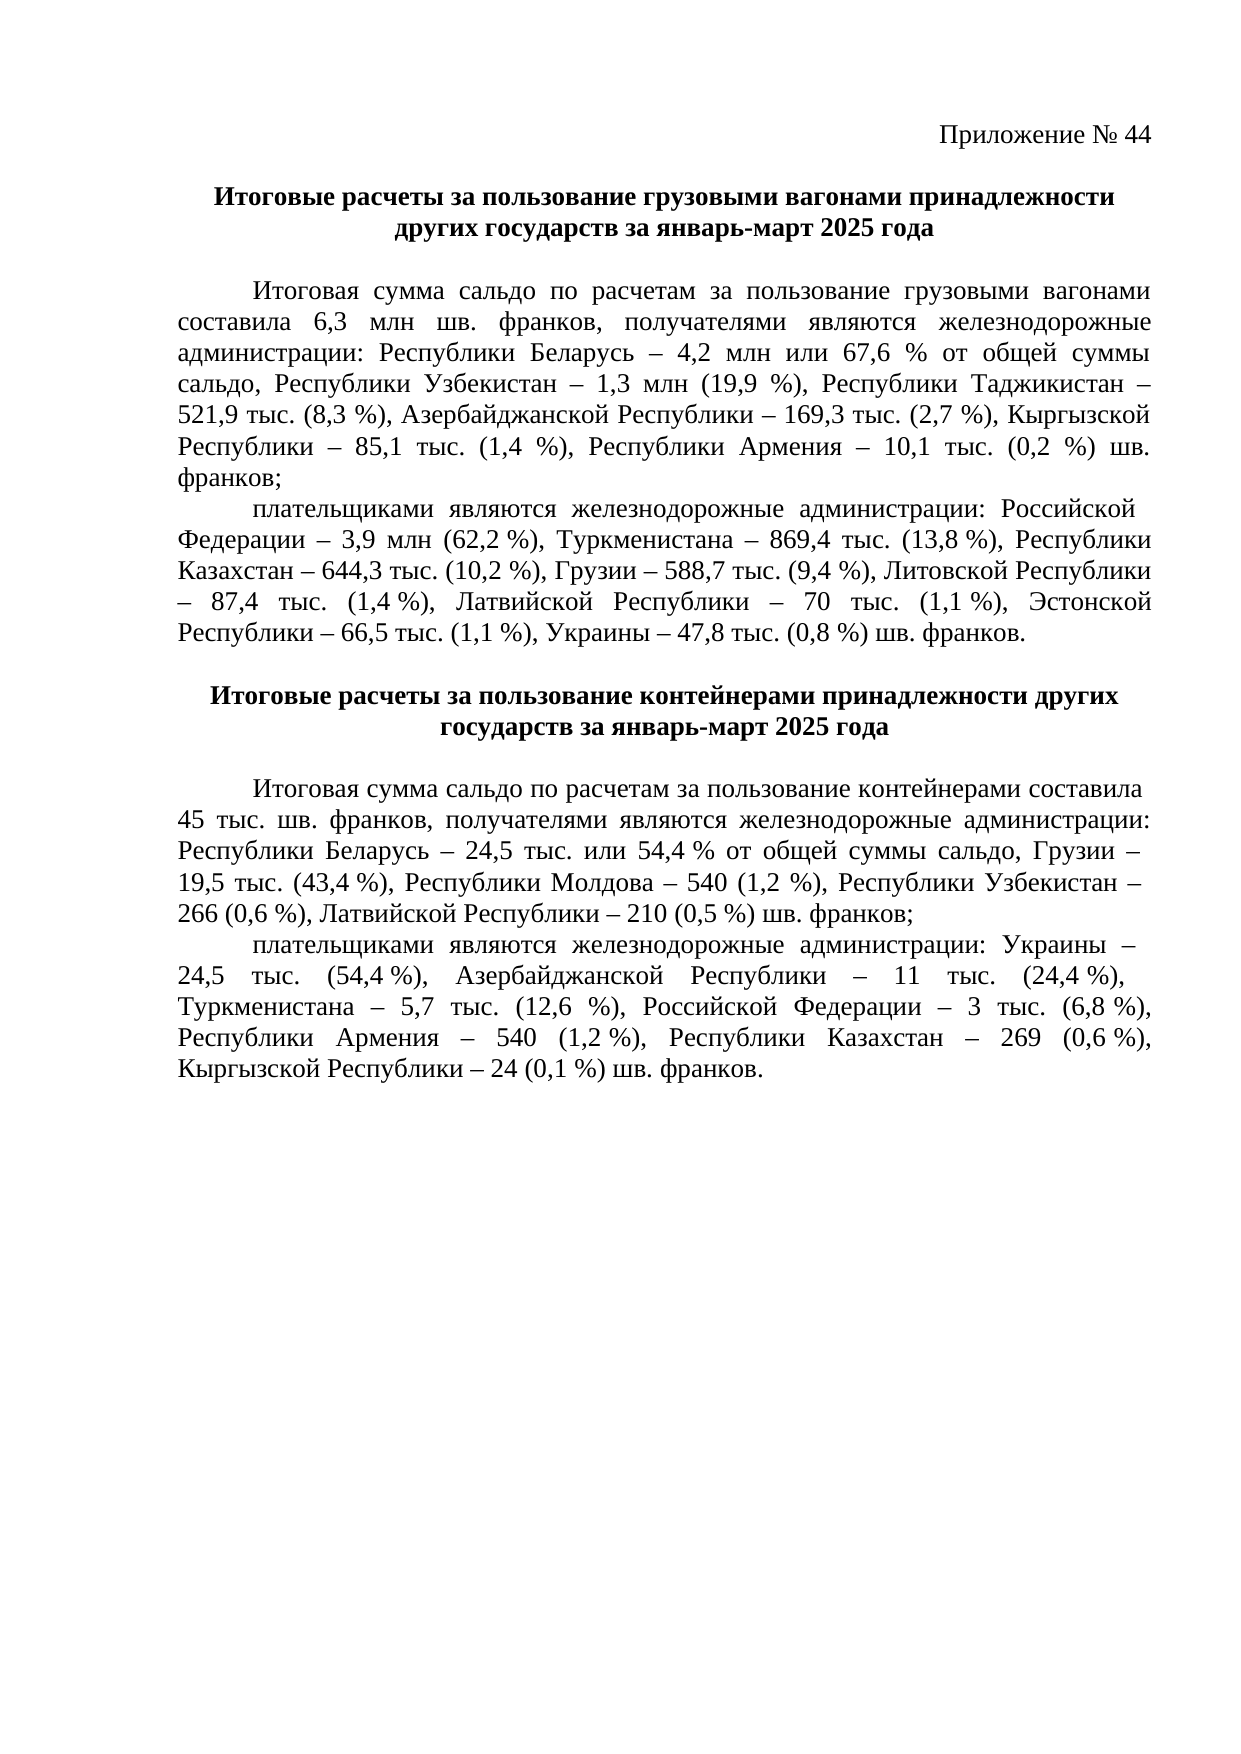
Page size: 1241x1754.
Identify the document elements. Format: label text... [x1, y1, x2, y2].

text Итоговые расчеты за пользование грузовыми вагонами принадлежности других государств за январь-март 2025 года [177, 180, 1152, 243]
text Итоговые расчеты за пользование контейнерами принадлежности других государств за январь-март 2025 года [177, 679, 1152, 741]
text плательщиками являются железнодорожные администрации: Российской Федерации – 3,9 млн (62,2 %), Туркменистана – 869,4 тыс. (13,8 %), Республики Казахстан – 644,3 тыс. (10,2 %), Грузии – 588,7 тыс. (9,4 %), Литовской Республики – 87,4 тыс. (1,4 %), Латвийской Республики – 70 тыс. (1,1 %), Эстонской Республики – 66,5 тыс. (1,1 %), Украины – 47,8 тыс. (0,8 %) шв. франков. [177, 492, 1152, 648]
text Итоговая сумма сальдо по расчетам за пользование контейнерами составила 45 тыс. шв. франков, получателями являются железнодорожные администрации: Республики Беларусь – 24,5 тыс. или 54,4 % от общей суммы сальдо, Грузии – 19,5 тыс. (43,4 %), Республики Молдова – 540 (1,2 %), Республики Узбекистан – 266 (0,6 %), Латвийской Республики – 210 (0,5 %) шв. франков; [177, 772, 1152, 928]
text Итоговая сумма сальдо по расчетам за пользование грузовыми вагонами составила 6,3 млн шв. франков, получателями являются железнодорожные администрации: Республики Беларусь – 4,2 млн или 67,6 % от общей суммы сальдо, Республики Узбекистан – 1,3 млн (19,9 %), Республики Таджикистан – 521,9 тыс. (8,3 %), Азербайджанской Республики – 169,3 тыс. (2,7 %), Кыргызской Республики – 85,1 тыс. (1,4 %), Республики Армения – 10,1 тыс. (0,2 %) шв. франков; [177, 274, 1152, 492]
text плательщиками являются железнодорожные администрации: Украины – 24,5 тыс. (54,4 %), Азербайджанской Республики – 11 тыс. (24,4 %), Туркменистана – 5,7 тыс. (12,6 %), Российской Федерации – 3 тыс. (6,8 %), Республики Армения – 540 (1,2 %), Республики Казахстан – 269 (0,6 %), Кыргызской Республики – 24 (0,1 %) шв. франков. [177, 928, 1152, 1084]
text Приложение № 44 [177, 118, 1152, 149]
